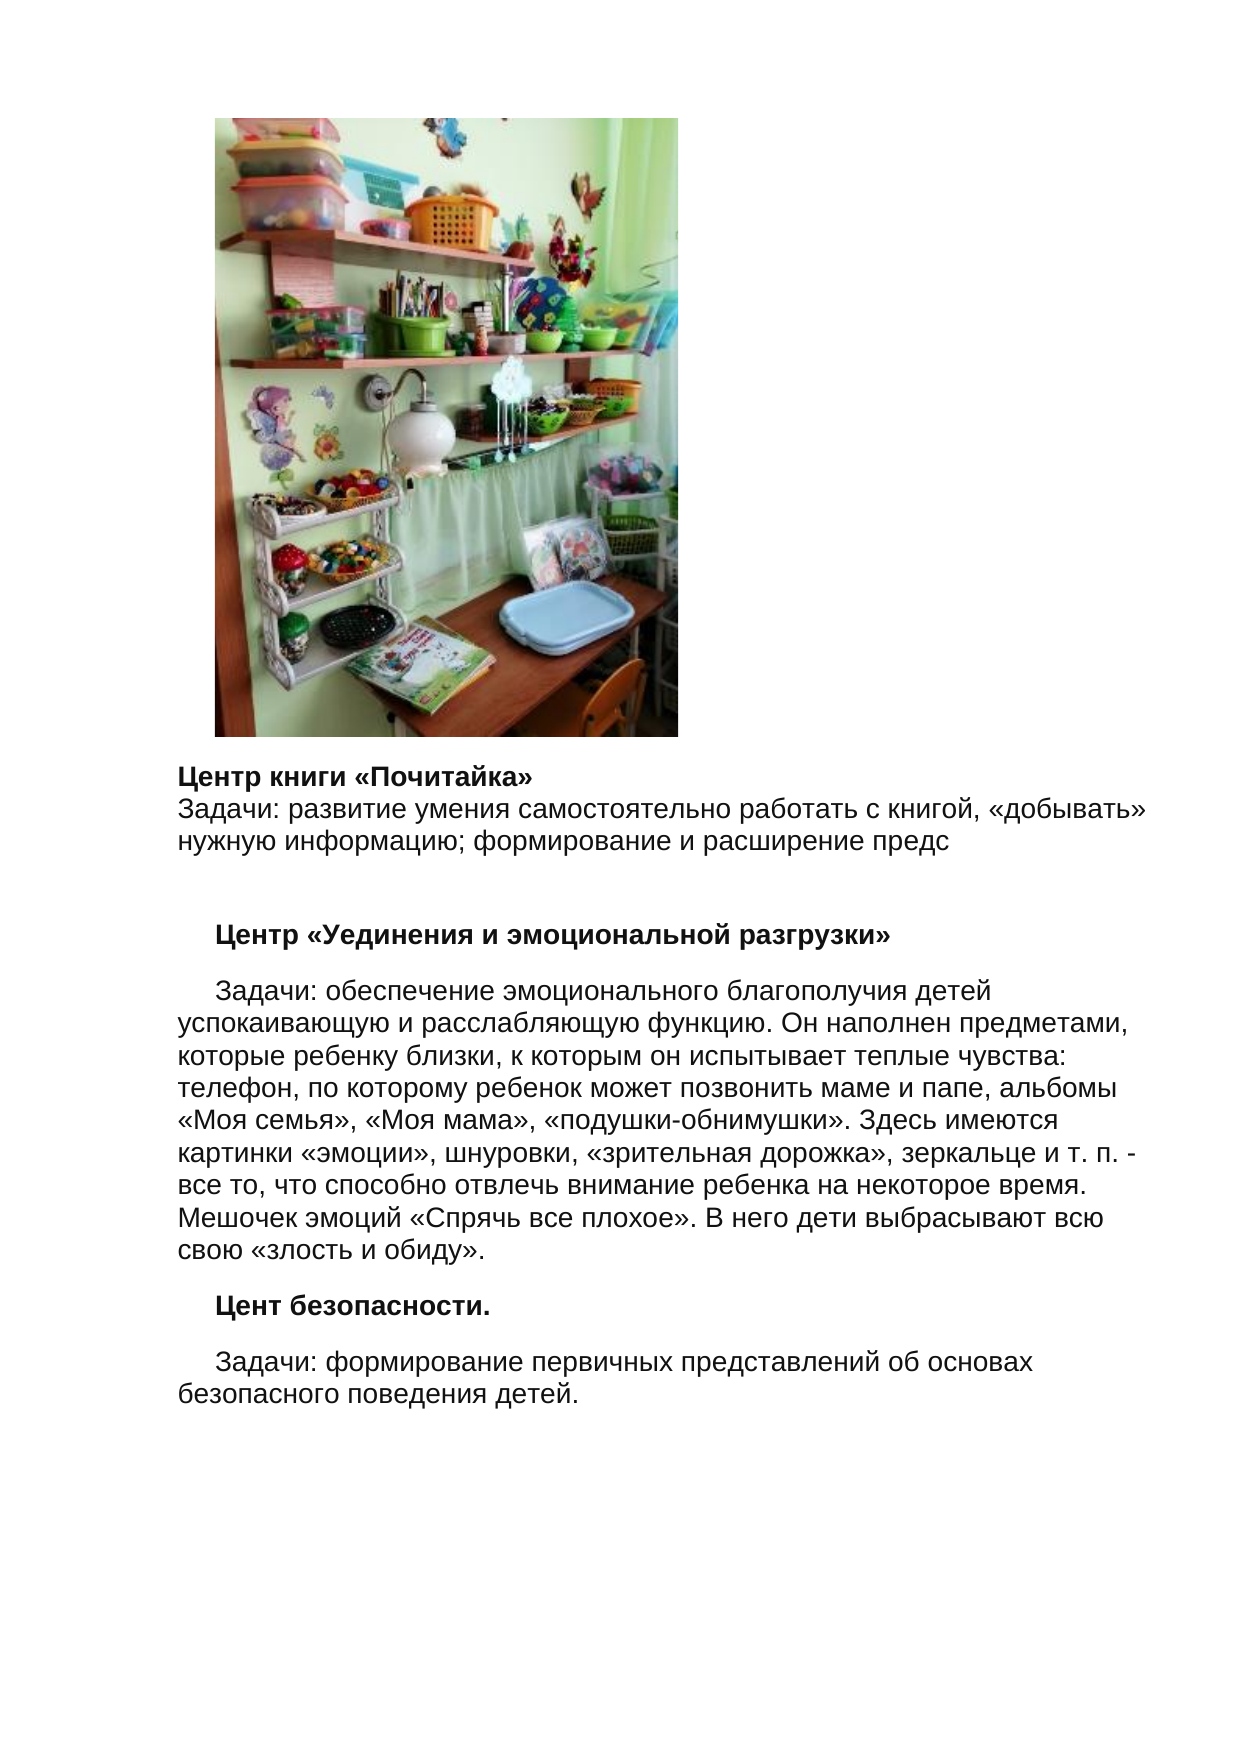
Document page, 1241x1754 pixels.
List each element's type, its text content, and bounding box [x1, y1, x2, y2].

text Задачи: развитие умения самостоятельно работать с книгой, «добывать» нужную информацию; формирование и расширение предс [177, 792, 1152, 857]
picture [214, 118, 679, 737]
text Центр «Уединения и эмоциональной разгрузки» [177, 918, 1152, 950]
text Задачи: формирование первичных представлений об основах безопасного поведения детей. [177, 1344, 1152, 1409]
text Задачи: обеспечение эмоционального благополучия детей успокаивающую и расслабляющую функцию. Он наполнен предметами, которые ребенку близки, к которым он испытывает теплые чувства: телефон, по которому ребенок может позвонить маме и папе, альбомы «Моя семья», «Моя мама», «подушки-обнимушки». Здесь имеются картинки «эмоции», шнуровки, «зрительная дорожка», зеркальце и т. п. - все то, что способно отвлечь внимание ребенка на некоторое время. Мешочек эмоций «Спрячь все плохое». В него дети выбрасывают всю свою «злость и обиду». [177, 974, 1152, 1265]
text Центр книги «Почитайка» [177, 759, 1152, 792]
text Цент безопасности. [177, 1289, 1152, 1321]
